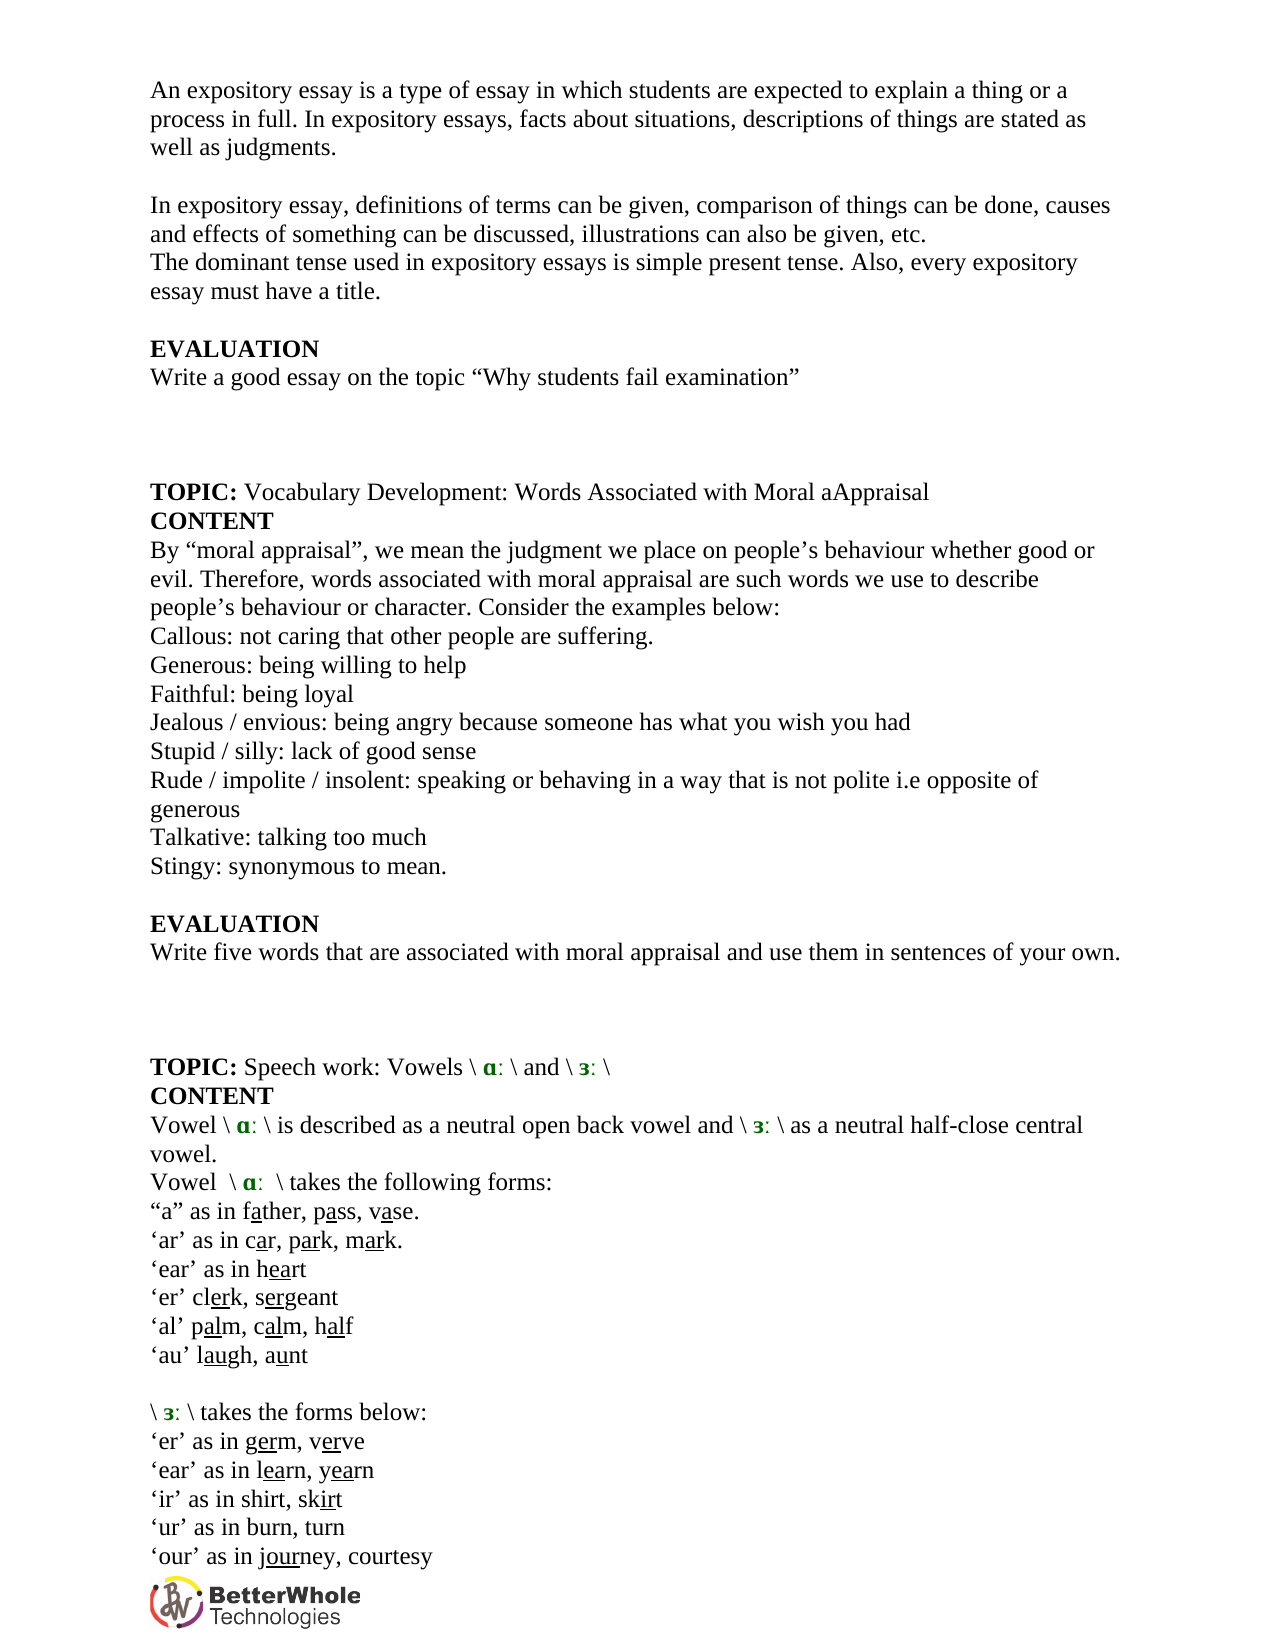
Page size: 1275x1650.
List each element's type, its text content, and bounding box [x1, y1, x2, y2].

text ‘er’ clerk, sergeant [150, 1282, 1125, 1311]
text ‘ur’ as in burn, turn [150, 1512, 1125, 1541]
text CONTENT [150, 506, 1125, 535]
text Stingy: synonymous to mean. [150, 851, 1125, 880]
text EVALUATION [150, 334, 1125, 362]
text Write five words that are associated with moral appraisal and use them in sentences of your own. [150, 937, 1125, 966]
text \ ɜː \ takes the forms below: [150, 1397, 1125, 1426]
text Talkative: talking too much [150, 822, 1125, 851]
text Stupid / silly: lack of good sense [150, 736, 1125, 765]
text ‘er’ as in germ, verve [150, 1426, 1125, 1455]
text In expository essay, definitions of terms can be given, comparison of things can be done, causes and effects of something can be discussed, illustrations can also be given, etc. [150, 190, 1125, 247]
text ‘al’ palm, calm, half [150, 1311, 1125, 1340]
text ‘ear’ as in learn, yearn [150, 1455, 1125, 1484]
text Vowel \ ɑː \ is described as a neutral open back vowel and \ ɜː \ as a neutral half-close central vowel. [150, 1110, 1125, 1167]
text CONTENT [150, 1081, 1125, 1110]
text TOPIC: Speech work: Vowels \ ɑː \ and \ ɜː \ [150, 1052, 1125, 1081]
text Vowel \ ɑː \ takes the following forms: [150, 1167, 1125, 1196]
text ‘our’ as in journey, courtesy [150, 1541, 1125, 1570]
text The dominant tense used in expository essays is simple present tense. Also, every expository essay must have a title. [150, 247, 1125, 305]
text Callous: not caring that other people are suffering. [150, 621, 1125, 650]
text EVALUATION [150, 909, 1125, 937]
text Jealous / envious: being angry because someone has what you wish you had [150, 707, 1125, 736]
text TOPIC: Vocabulary Development: Words Associated with Moral aAppraisal [150, 477, 1125, 506]
text ‘au’ laugh, aunt [150, 1340, 1125, 1369]
text ‘ir’ as in shirt, skirt [150, 1484, 1125, 1512]
text By “moral appraisal”, we mean the judgment we place on people’s behaviour whether good or evil. Therefore, words associated with moral appraisal are such words we use to describe people’s behaviour or character. Consider the examples below: [150, 535, 1125, 621]
text Rude / impolite / insolent: speaking or behaving in a way that is not polite i.e opposite of generous [150, 765, 1125, 822]
text Generous: being willing to help [150, 650, 1125, 679]
text Faithful: being loyal [150, 679, 1125, 707]
text Write a good essay on the topic “Why students fail examination” [150, 362, 1125, 391]
text An expository essay is a type of essay in which students are expected to explain a thing or a process in full. In expository essays, facts about situations, descriptions of things are stated as well as judgments. [150, 75, 1125, 161]
text ‘ar’ as in car, park, mark. [150, 1225, 1125, 1254]
picture [150, 1576, 360, 1629]
text “a” as in father, pass, vase. [150, 1196, 1125, 1225]
text ‘ear’ as in heart [150, 1254, 1125, 1282]
